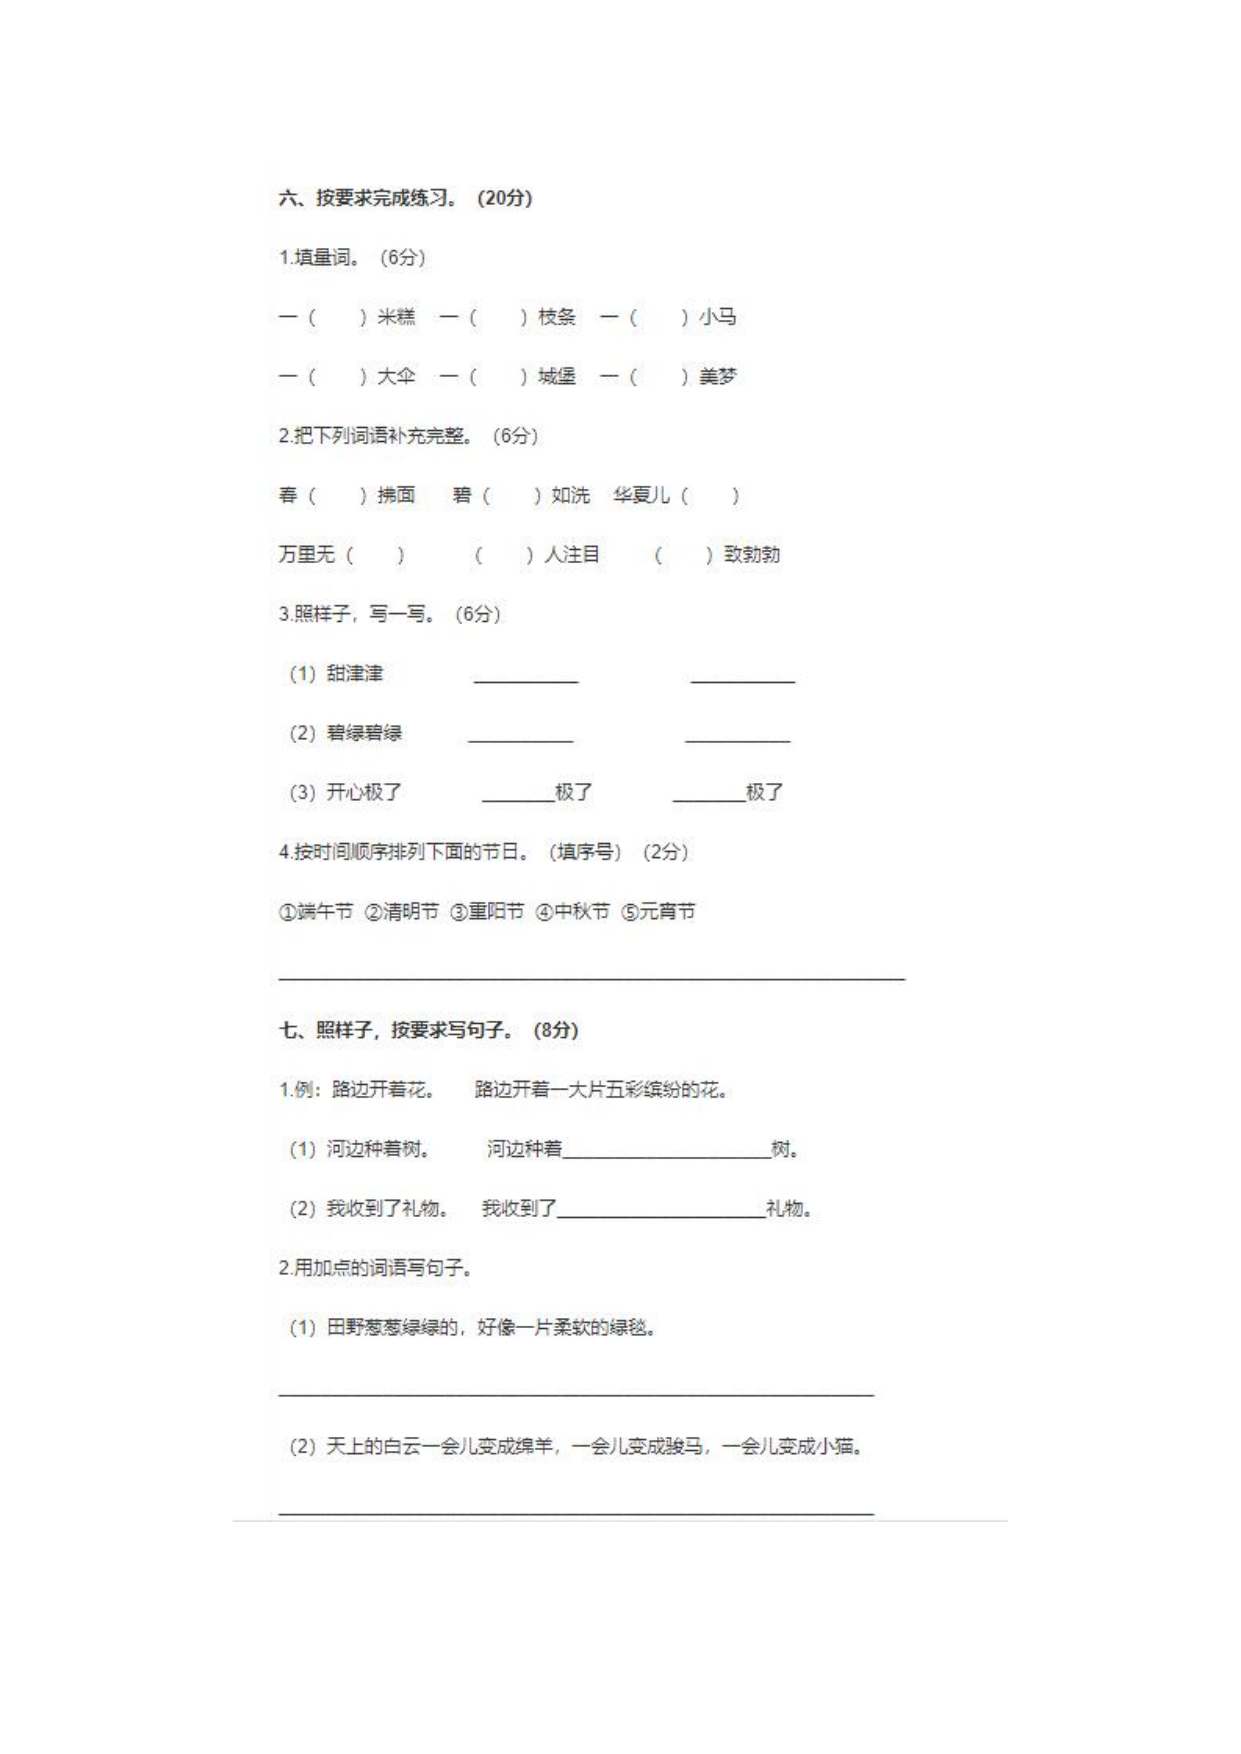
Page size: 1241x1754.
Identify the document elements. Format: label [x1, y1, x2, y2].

picture [232, 162, 1008, 1522]
